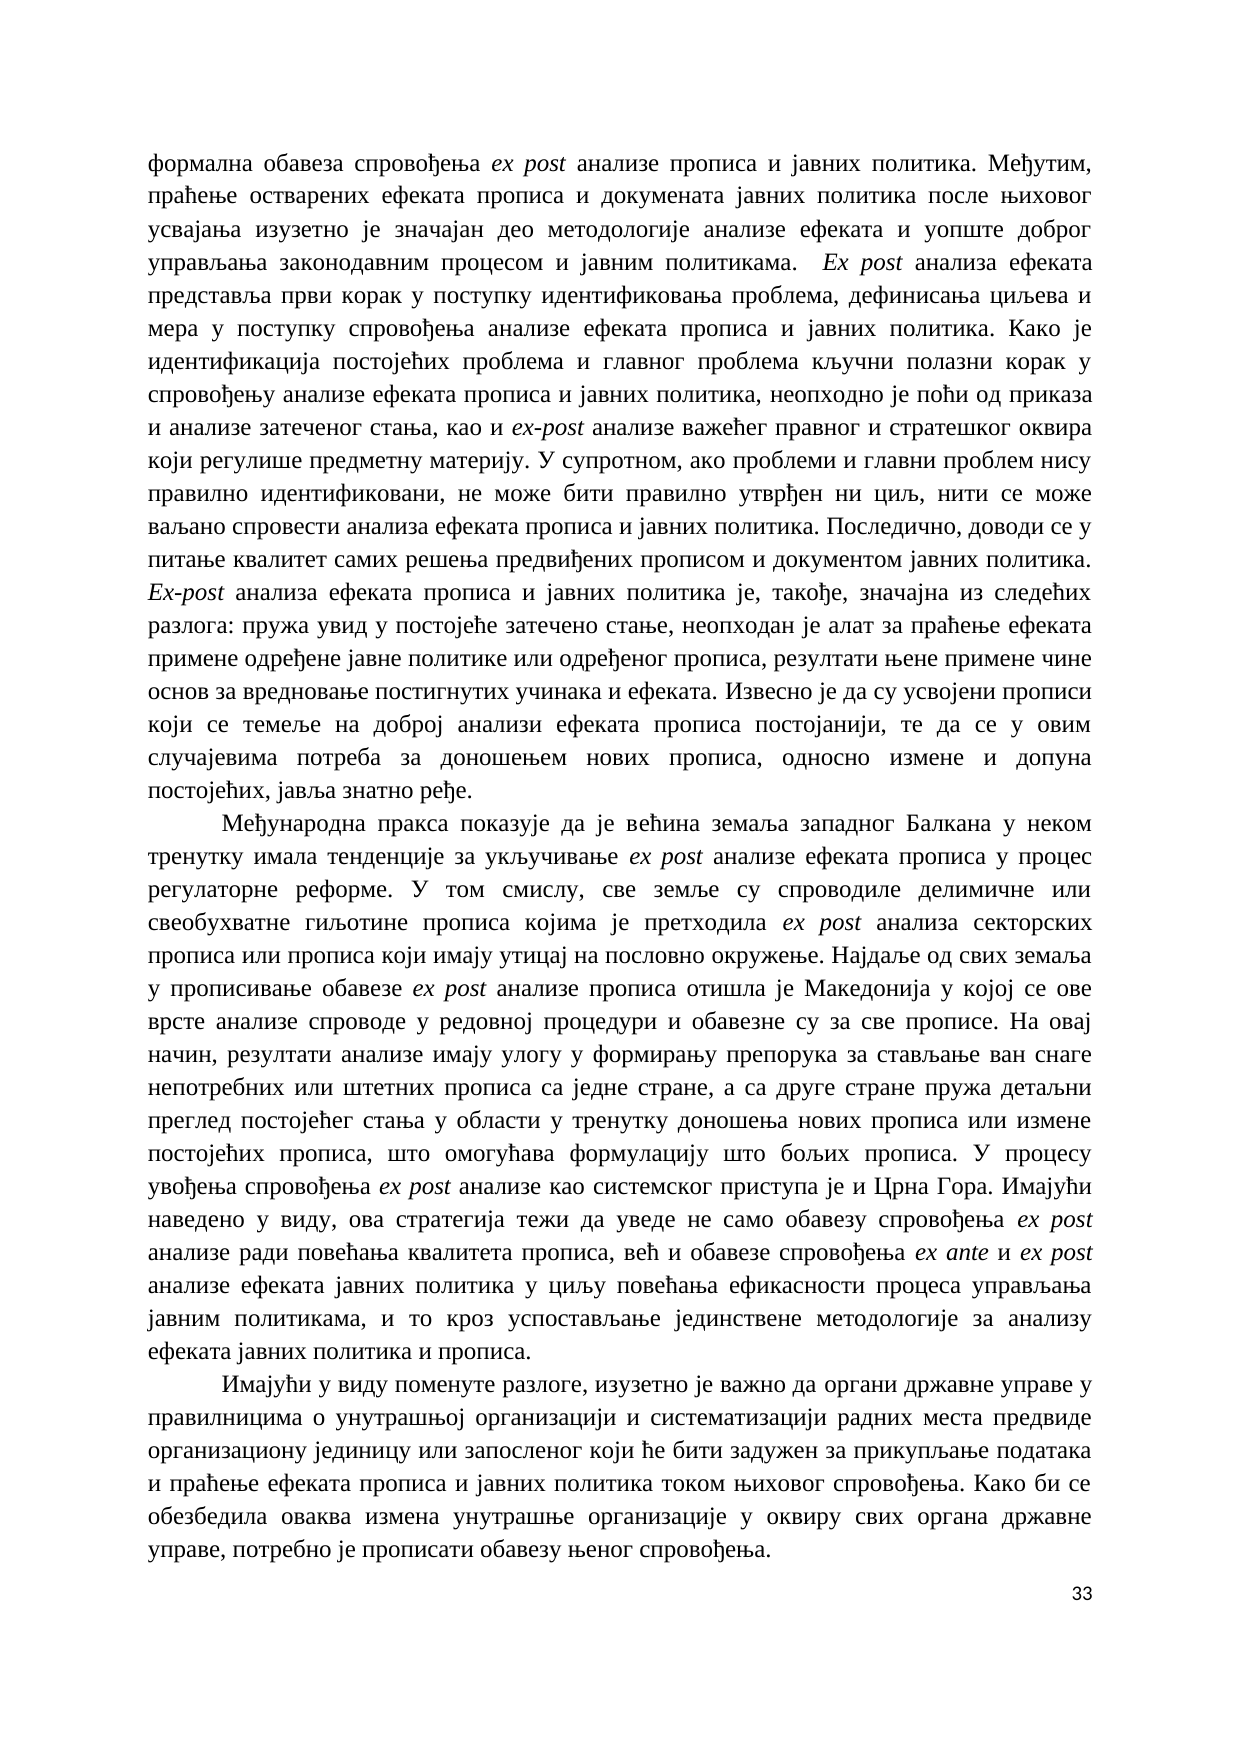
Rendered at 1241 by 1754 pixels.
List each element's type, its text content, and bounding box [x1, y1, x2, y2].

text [148, 148, 1093, 804]
text Имајући у виду поменуте разлоге, изузетно је важно да органи државне управе у правилницима о унутрашњој организацији и систематизацији радних места предвиде организациону јединицу или запосленог који ће бити задужен за прикупљање података и праћење ефеката прописа и јавних политика током њиховог спровођења. Како би се обезбедила оваква измена унутрашње организације у оквиру свих органа државне управе, потребно је прописати обавезу њеног спровођења. [148, 1369, 1093, 1563]
text Међународна пракса показује да је већина земаља западног Балкана у неком тренутку имала тенденције за укључивање ex post анализе ефеката прописа у процес регулаторне реформе. У том смислу, све земље су спроводиле делимичне или свеобухватне гиљотине прописа којима је претходила ex post анализа секторских прописа или прописа који имају утицај на пословно окружење. Најдаље од свих земаља у прописивање обавезе ex post анализе прописа отишла је Македонија у којој се ове врсте анализе спроводе у редовној процедури и обавезне су за све прописе. На овај начин, резултати анализе имају улогу у формирању препорука за стављање ван снаге непотребних или штетних прописа са једне стране, а са друге стране пружа детаљни преглед постојећег стања у области у тренутку доношења нових прописа или измене постојећих прописа, што омогућава формулацију што бољих прописа. У процесу увођења спровођења ex post анализе као системског приступа је и Црна Гора. Имајући наведено у виду, ова стратегија тежи да уведе не само обавезу спровођења ex post анализе ради повећања квалитета прописа, већ и обавезе спровођења ex ante и ex post анализе ефеката јавних политика у циљу повећања ефикасности процеса управљања јавним политикама, и то кроз успостављање јединствене методологије за анализу ефеката јавних политика и прописа. [148, 808, 1093, 1365]
